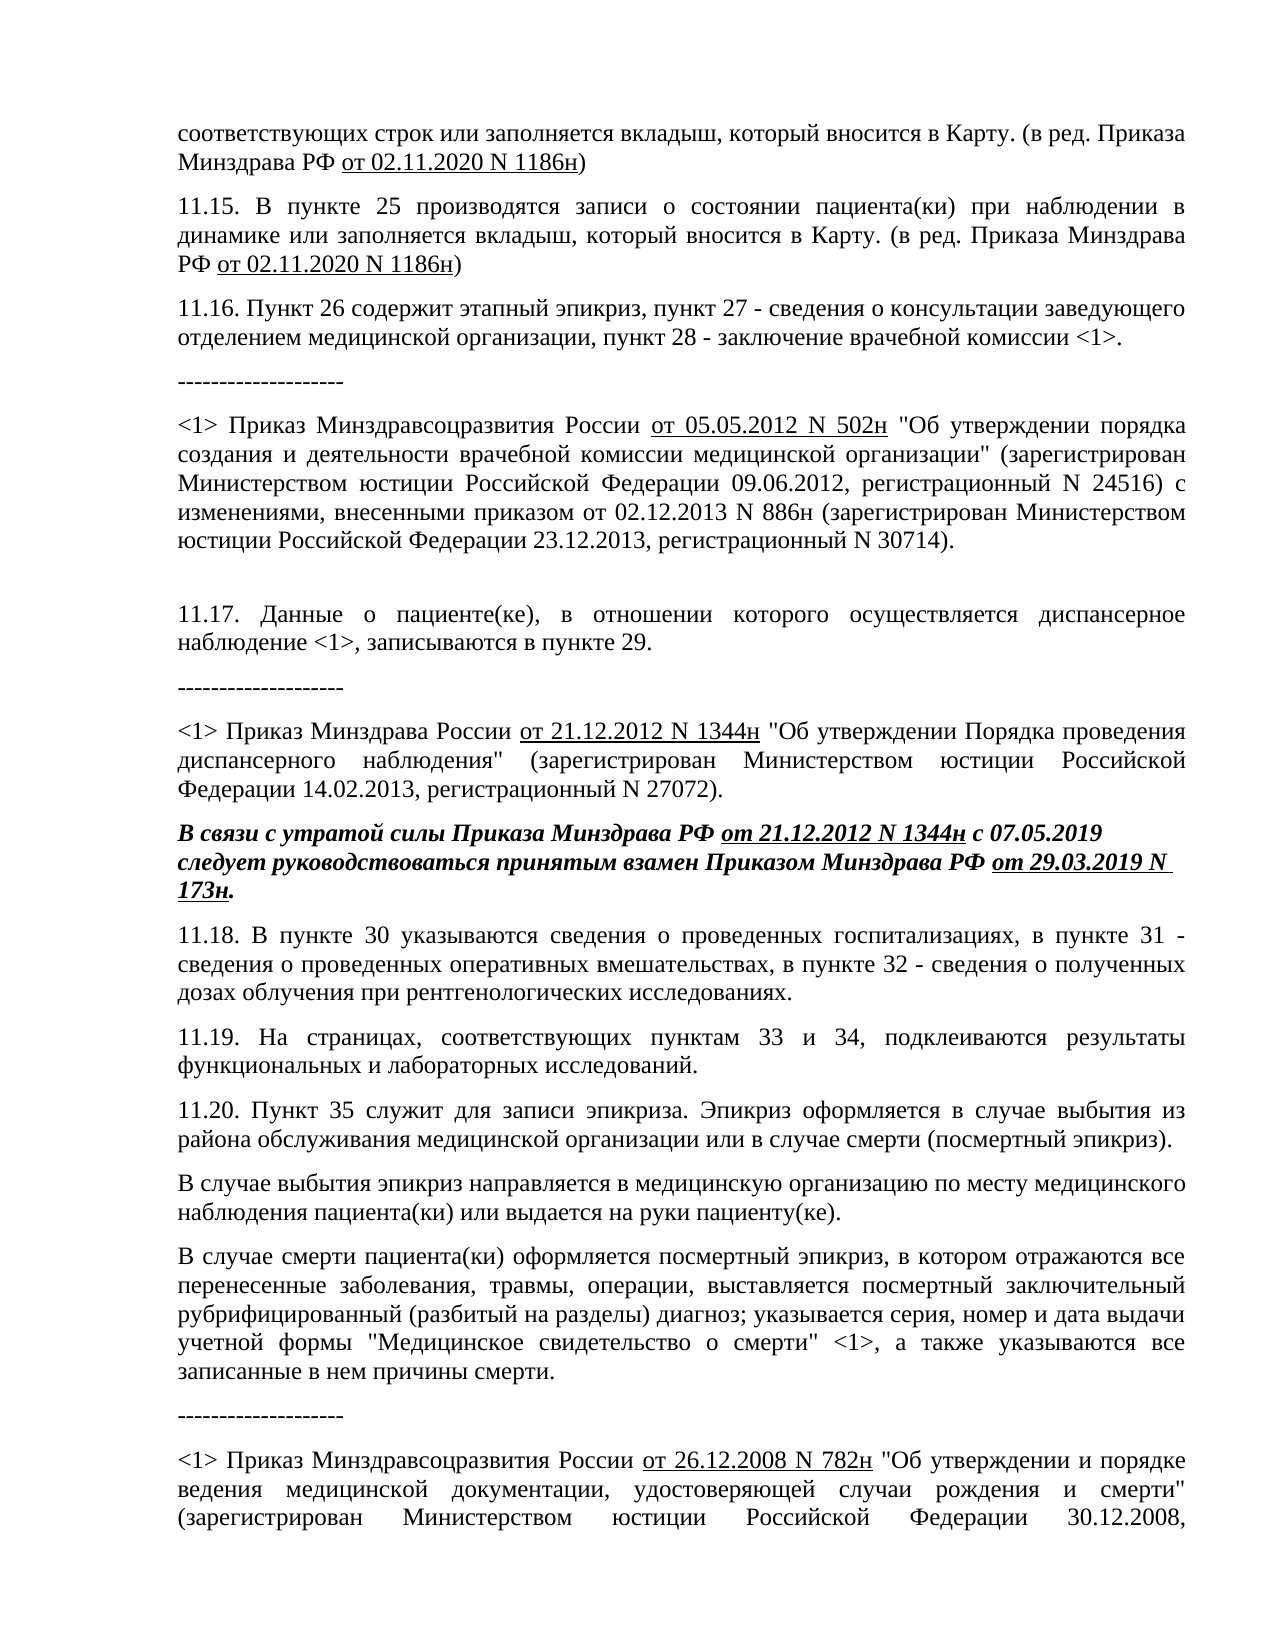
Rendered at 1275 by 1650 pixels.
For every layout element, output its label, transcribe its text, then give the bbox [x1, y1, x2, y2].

text 11.20. Пункт 35 служит для записи эпикриза. Эпикриз оформляется в случае выбытия из района обслуживания медицинской организации или в случае смерти (посмертный эпикриз). [177, 1095, 1186, 1152]
text В случае смерти пациента(ки) оформляется посмертный эпикриз, в котором отражаются все перенесенные заболевания, травмы, операции, выставляется посмертный заключительный рубрифицированный (разбитый на разделы) диагноз; указывается серия, номер и дата выдачи учетной формы "Медицинское свидетельство о смерти" <1>, а также указываются все записанные в нем причины смерти. [177, 1241, 1186, 1385]
text -------------------- [177, 366, 1186, 395]
text 11.17. Данные о пациенте(ке), в отношении которого осуществляется диспансерное наблюдение <1>, записываются в пункте 29. [177, 599, 1186, 656]
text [177, 1445, 1186, 1531]
text <1> Приказ Минздрава России от 21.12.2012 N 1344н "Об утверждении Порядка проведения диспансерного наблюдения" (зарегистрирован Министерством юстиции Российской Федерации 14.02.2013, регистрационный N 27072). [177, 716, 1186, 802]
text 11.15. В пункте 25 производятся записи о состоянии пациента(ки) при наблюдении в динамике или заполняется вкладыш, который вносится в Карту. (в ред. Приказа Минздрава РФ от 02.11.2020 N 1186н) [177, 191, 1186, 277]
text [177, 118, 1186, 176]
text 11.18. В пункте 30 указываются сведения о проведенных госпитализациях, в пункте 31 - сведения о проведенных оперативных вмешательствах, в пункте 32 - сведения о полученных дозах облучения при рентгенологических исследованиях. [177, 920, 1186, 1006]
text В случае выбытия эпикриз направляется в медицинскую организацию по месту медицинского наблюдения пациента(ки) или выдается на руки пациенту(ке). [177, 1168, 1186, 1226]
text 11.16. Пункт 26 содержит этапный эпикриз, пункт 27 - сведения о консультации заведующего отделением медицинской организации, пункт 28 - заключение врачебной комиссии <1>. [177, 293, 1186, 351]
text <1> Приказ Минздравсоцразвития России от 05.05.2012 N 502н "Об утверждении порядка создания и деятельности врачебной комиссии медицинской организации" (зарегистрирован Министерством юстиции Российской Федерации 09.06.2012, регистрационный N 24516) с изменениями, внесенными приказом от 02.12.2013 N 886н (зарегистрирован Министерством юстиции Российской Федерации 23.12.2013, регистрационный N 30714). [177, 411, 1186, 554]
text -------------------- [177, 672, 1186, 701]
text В связи с утратой силы Приказа Минздрава РФ от 21.12.2012 N 1344н с 07.05.2019 следует руководствоваться принятым взамен Приказом Минздрава РФ от 29.03.2019 N 173н. [177, 818, 1186, 904]
text 11.19. На страницах, соответствующих пунктам 33 и 34, подклеиваются результаты функциональных и лабораторных исследований. [177, 1022, 1186, 1079]
text -------------------- [177, 1401, 1186, 1429]
